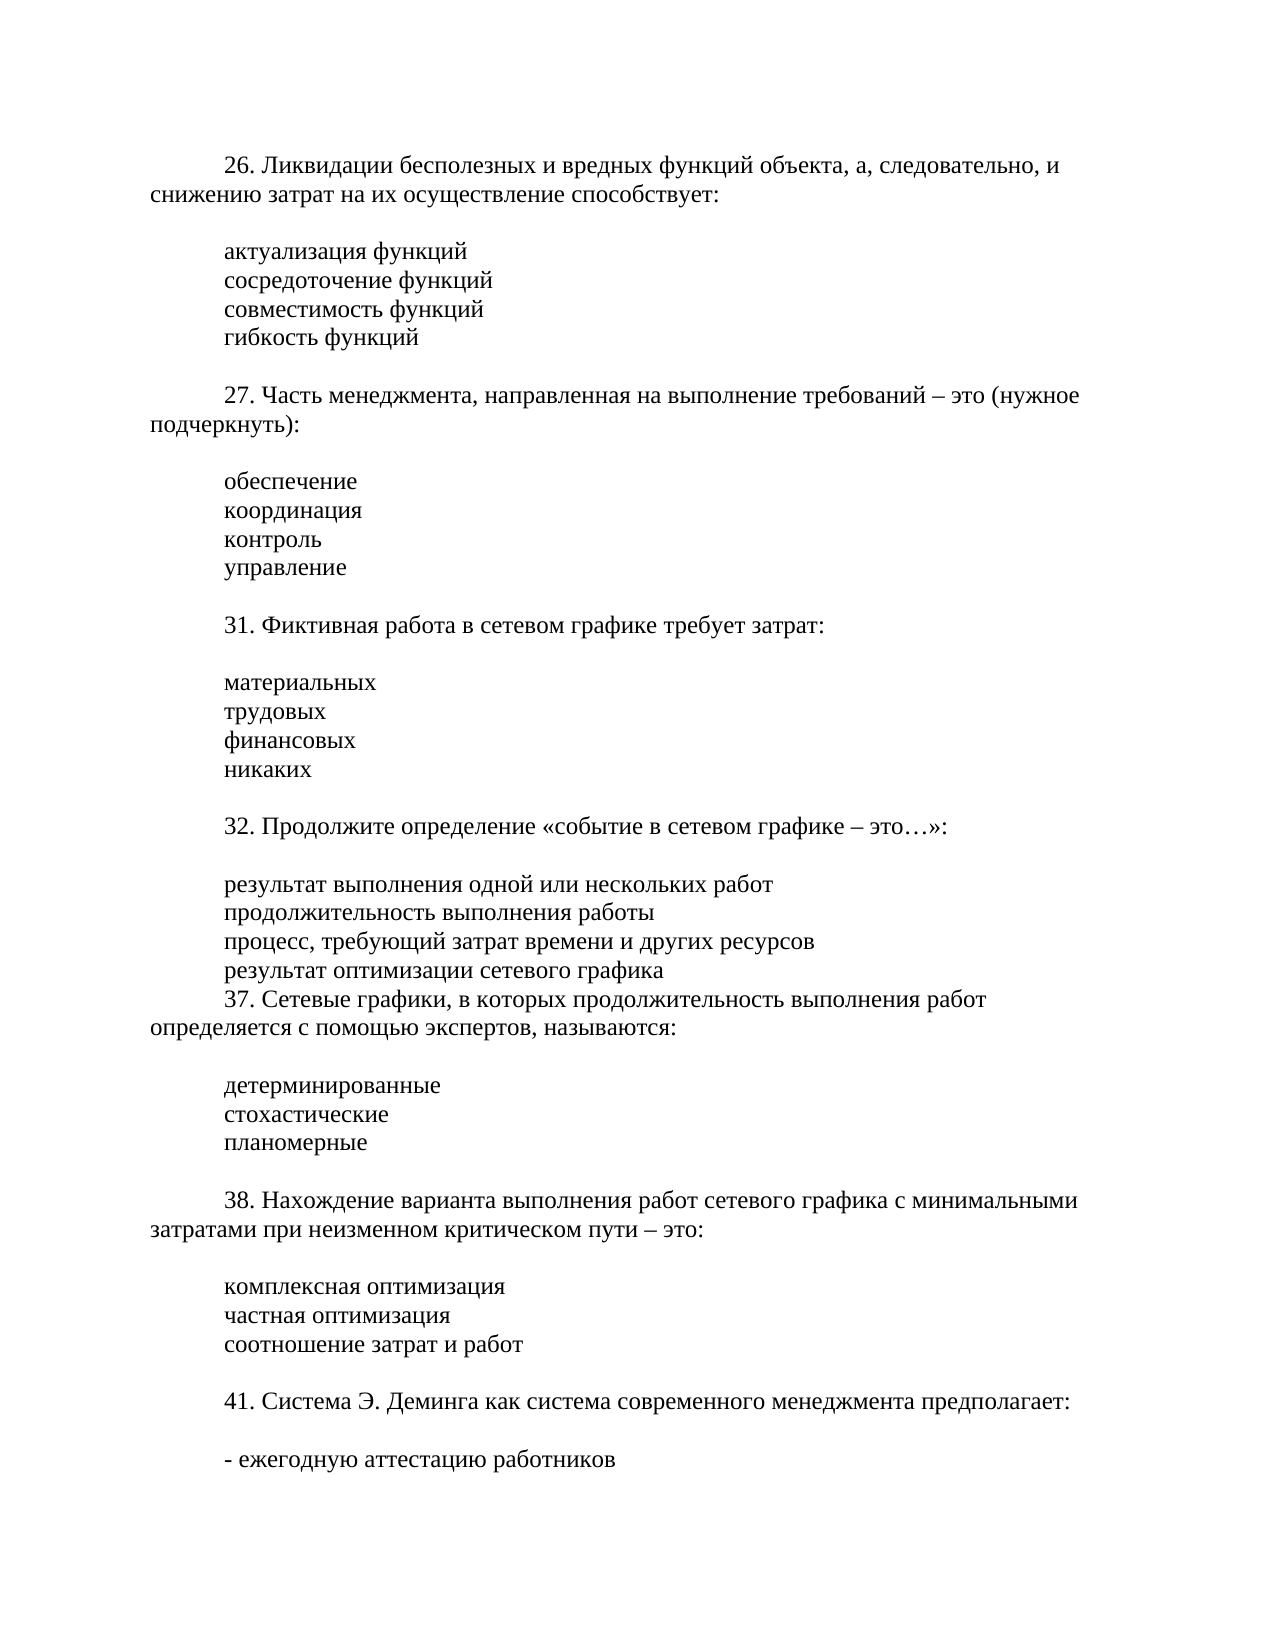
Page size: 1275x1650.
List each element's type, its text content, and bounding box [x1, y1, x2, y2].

text 27. Часть менеджмента, направленная на выполнение требований – это (нужное подчеркнуть): [150, 380, 1125, 437]
text результат выполнения одной или нескольких работ [150, 869, 1125, 897]
text планомерные [150, 1127, 1125, 1156]
text 26. Ликвидации бесполезных и вредных функций объекта, а, следовательно, и снижению затрат на их осуществление способствует: [150, 150, 1125, 207]
text процесс, требующий затрат времени и других ресурсов [150, 926, 1125, 955]
text 32. Продолжите определение «событие в сетевом графике – это…»: [150, 811, 1125, 840]
text трудовых [150, 696, 1125, 725]
text сосредоточение функций [150, 265, 1125, 294]
text никаких [150, 754, 1125, 782]
text результат оптимизации сетевого графика [150, 955, 1125, 984]
text - ежегодную аттестацию работников [150, 1444, 1125, 1472]
text 38. Нахождение варианта выполнения работ сетевого графика с минимальными затратами при неизменном критическом пути – это: [150, 1185, 1125, 1242]
text контроль [150, 524, 1125, 552]
text стохастические [150, 1099, 1125, 1127]
text соотношение затрат и работ [150, 1329, 1125, 1357]
text координация [150, 495, 1125, 524]
text актуализация функций [150, 236, 1125, 265]
text материальных [150, 667, 1125, 696]
text 37. Сетевые графики, в которых продолжительность выполнения работ определяется с помощью экспертов, называются: [150, 984, 1125, 1041]
text комплексная оптимизация [150, 1271, 1125, 1300]
text гибкость функций [150, 322, 1125, 351]
text 31. Фиктивная работа в сетевом графике требует затрат: [150, 610, 1125, 639]
text детерминированные [150, 1070, 1125, 1099]
text 41. Система Э. Деминга как система современного менеджмента предполагает: [150, 1386, 1125, 1415]
text частная оптимизация [150, 1300, 1125, 1329]
text обеспечение [150, 466, 1125, 495]
text управление [150, 552, 1125, 581]
text финансовых [150, 725, 1125, 754]
text совместимость функций [150, 294, 1125, 322]
text продолжительность выполнения работы [150, 897, 1125, 926]
